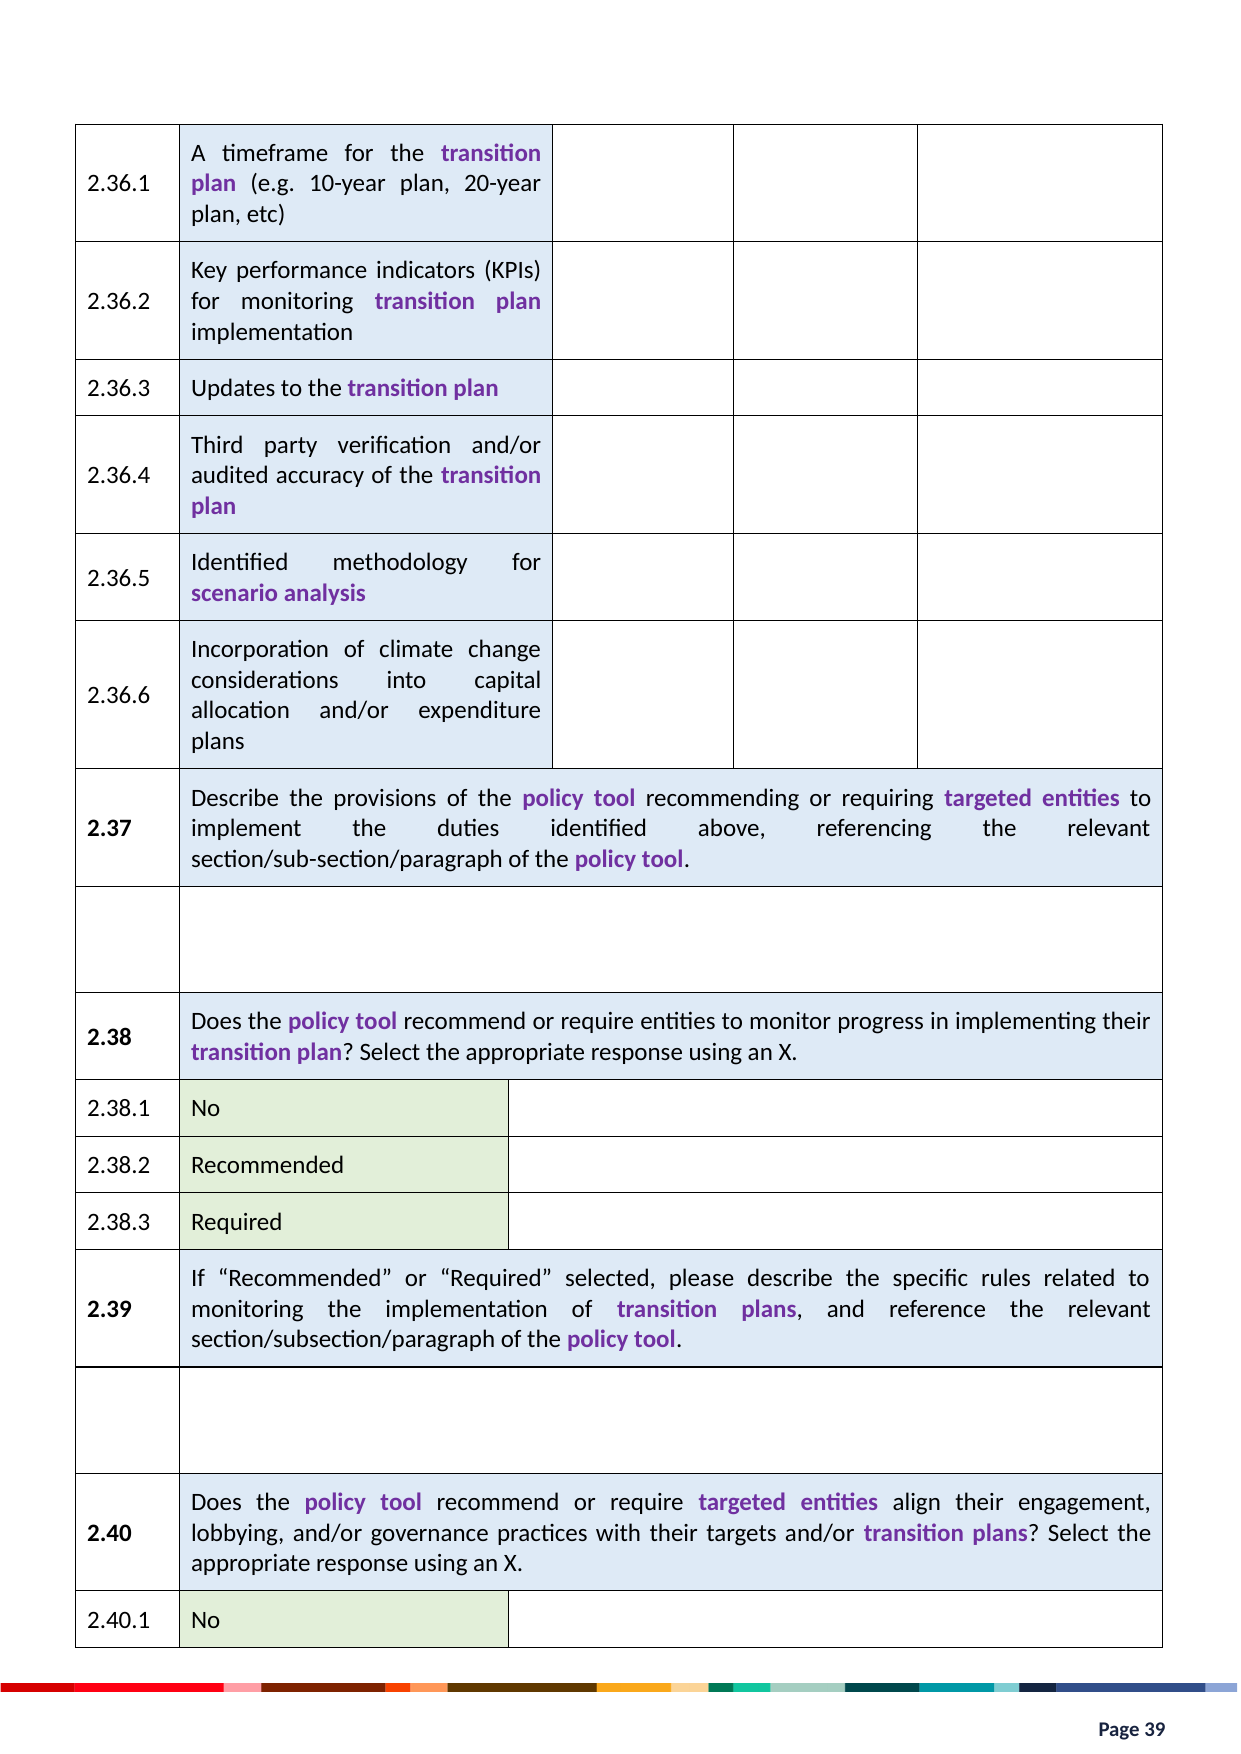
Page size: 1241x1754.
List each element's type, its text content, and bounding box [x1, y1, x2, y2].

table_cell [553, 242, 733, 359]
table_cell 2.36.4 [76, 416, 179, 533]
table_cell [734, 534, 917, 620]
table_cell [918, 360, 1162, 415]
table_cell 2.36.5 [76, 534, 179, 620]
table_cell If “Recommended” or “Required” selected, please describe the specific rules related to monitoring the implementation of transition plans, and reference the relevant section/subsection/paragraph of the policy tool. [180, 1250, 1162, 1366]
table_cell Does the policy tool recommend or require targeted entities align their engagement, lobbying, and/or governance practices with their targets and/or transition plans? Select the appropriate response using an X. [180, 1474, 1162, 1590]
table_cell [734, 125, 917, 241]
table_cell [918, 534, 1162, 620]
table_cell 2.36.6 [76, 621, 179, 768]
table_cell Key performance indicators (KPIs) for monitoring transition plan implementation [180, 242, 552, 359]
table_cell 2.36.1 [76, 125, 179, 241]
table_cell Recommended [180, 1137, 508, 1192]
table_cell Required [180, 1193, 508, 1249]
table_cell [509, 1591, 1162, 1647]
table_cell Describe the provisions of the policy tool recommending or requiring targeted entities to implement the duties identified above, referencing the relevant section/sub-section/paragraph of the policy tool. [180, 769, 1162, 886]
table_cell 2.37 [76, 769, 179, 886]
table_cell [918, 242, 1162, 359]
table_cell 2.38.3 [76, 1193, 179, 1249]
table_cell [553, 360, 733, 415]
table_cell 2.38.1 [76, 1080, 179, 1136]
table_cell No [180, 1591, 508, 1647]
table_cell No [180, 1080, 508, 1136]
table_cell A timeframe for the transition plan (e.g. 10-year plan, 20-year plan, etc) [180, 125, 552, 241]
table_cell [553, 416, 733, 533]
table_cell [734, 360, 917, 415]
table_cell [509, 1193, 1162, 1249]
table_cell Incorporation of climate change considerations into capital allocation and/or expenditure plans [180, 621, 552, 768]
table_cell [918, 416, 1162, 533]
table_cell Third party verification and/or audited accuracy of the transition plan [180, 416, 552, 533]
table_cell 2.39 [76, 1250, 179, 1366]
picture [0, 1683, 1236, 1692]
table_cell [918, 621, 1162, 768]
table_cell [180, 1368, 1162, 1473]
table_cell [734, 621, 917, 768]
table_cell Updates to the transition plan [180, 360, 552, 415]
table_cell [553, 621, 733, 768]
table_cell [553, 125, 733, 241]
table_cell 2.38.2 [76, 1137, 179, 1192]
table_cell Identified methodology for scenario analysis [180, 534, 552, 620]
table_cell 2.40.1 [76, 1591, 179, 1647]
table_cell [918, 125, 1162, 241]
table_cell [509, 1080, 1162, 1136]
table_cell [76, 1368, 179, 1473]
table_cell [734, 416, 917, 533]
table_cell 2.36.3 [76, 360, 179, 415]
table_cell 2.40 [76, 1474, 179, 1590]
table_cell [509, 1137, 1162, 1192]
table_cell [553, 534, 733, 620]
table_cell 2.36.2 [76, 242, 179, 359]
table_cell 2.38 [76, 993, 179, 1079]
table_cell [734, 242, 917, 359]
table_cell Does the policy tool recommend or require entities to monitor progress in implementing their transition plan? Select the appropriate response using an X. [180, 993, 1162, 1079]
table_cell [180, 887, 1162, 992]
table_cell [76, 887, 179, 992]
